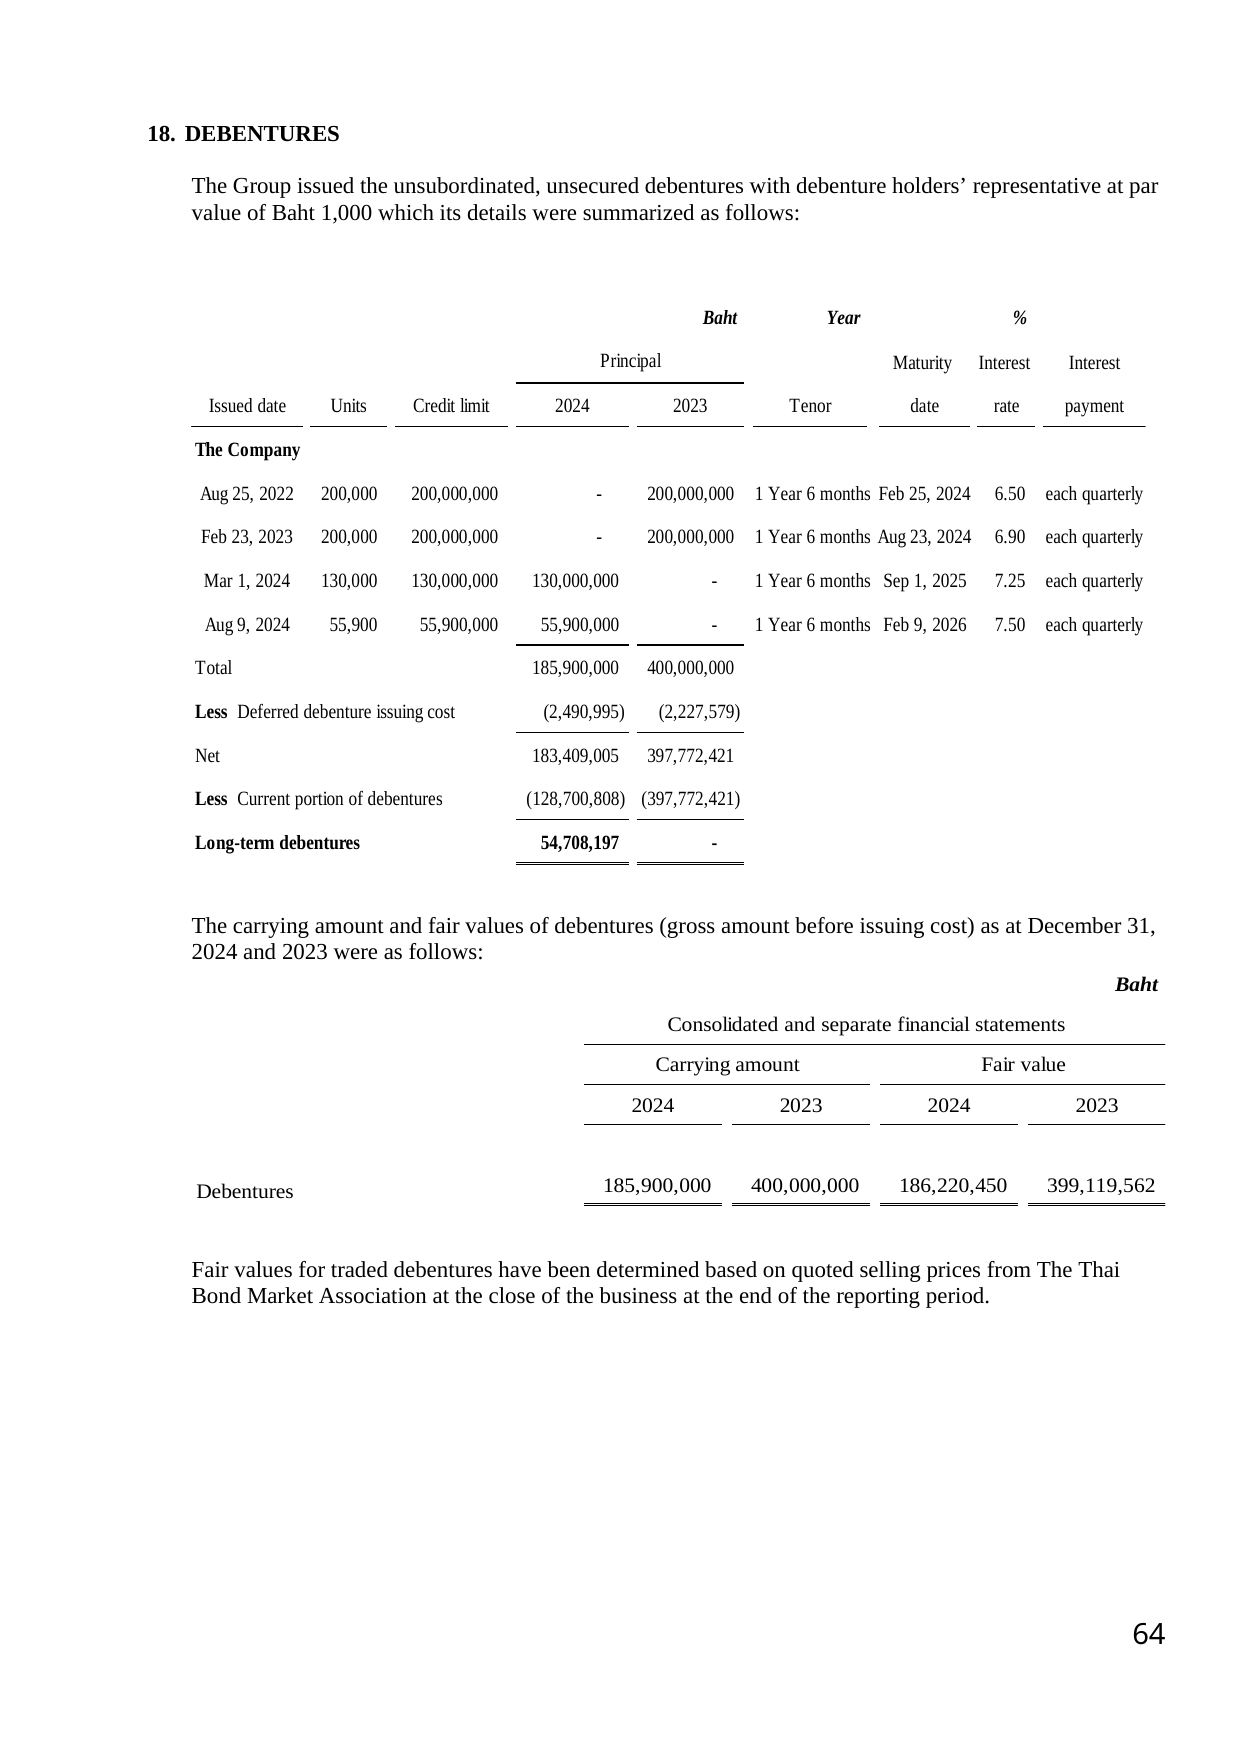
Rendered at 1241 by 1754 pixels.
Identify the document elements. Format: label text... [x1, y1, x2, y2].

text The carrying amount and fair values of debentures (gross amount before issuing cost) as at December 31, 2024 and 2023 were as follows: [191, 912, 1165, 964]
text The Group issued the unsubordinated, unsecured debentures with debenture holders’ representative at par value of Baht 1,000 which its details were summarized as follows: [191, 172, 1165, 225]
text Fair values for traded debentures have been determined based on quoted selling prices from The Thai Bond Market Association at the close of the business at the end of the reporting period. [191, 1256, 1165, 1308]
list DEBENTURES [147, 120, 1165, 146]
